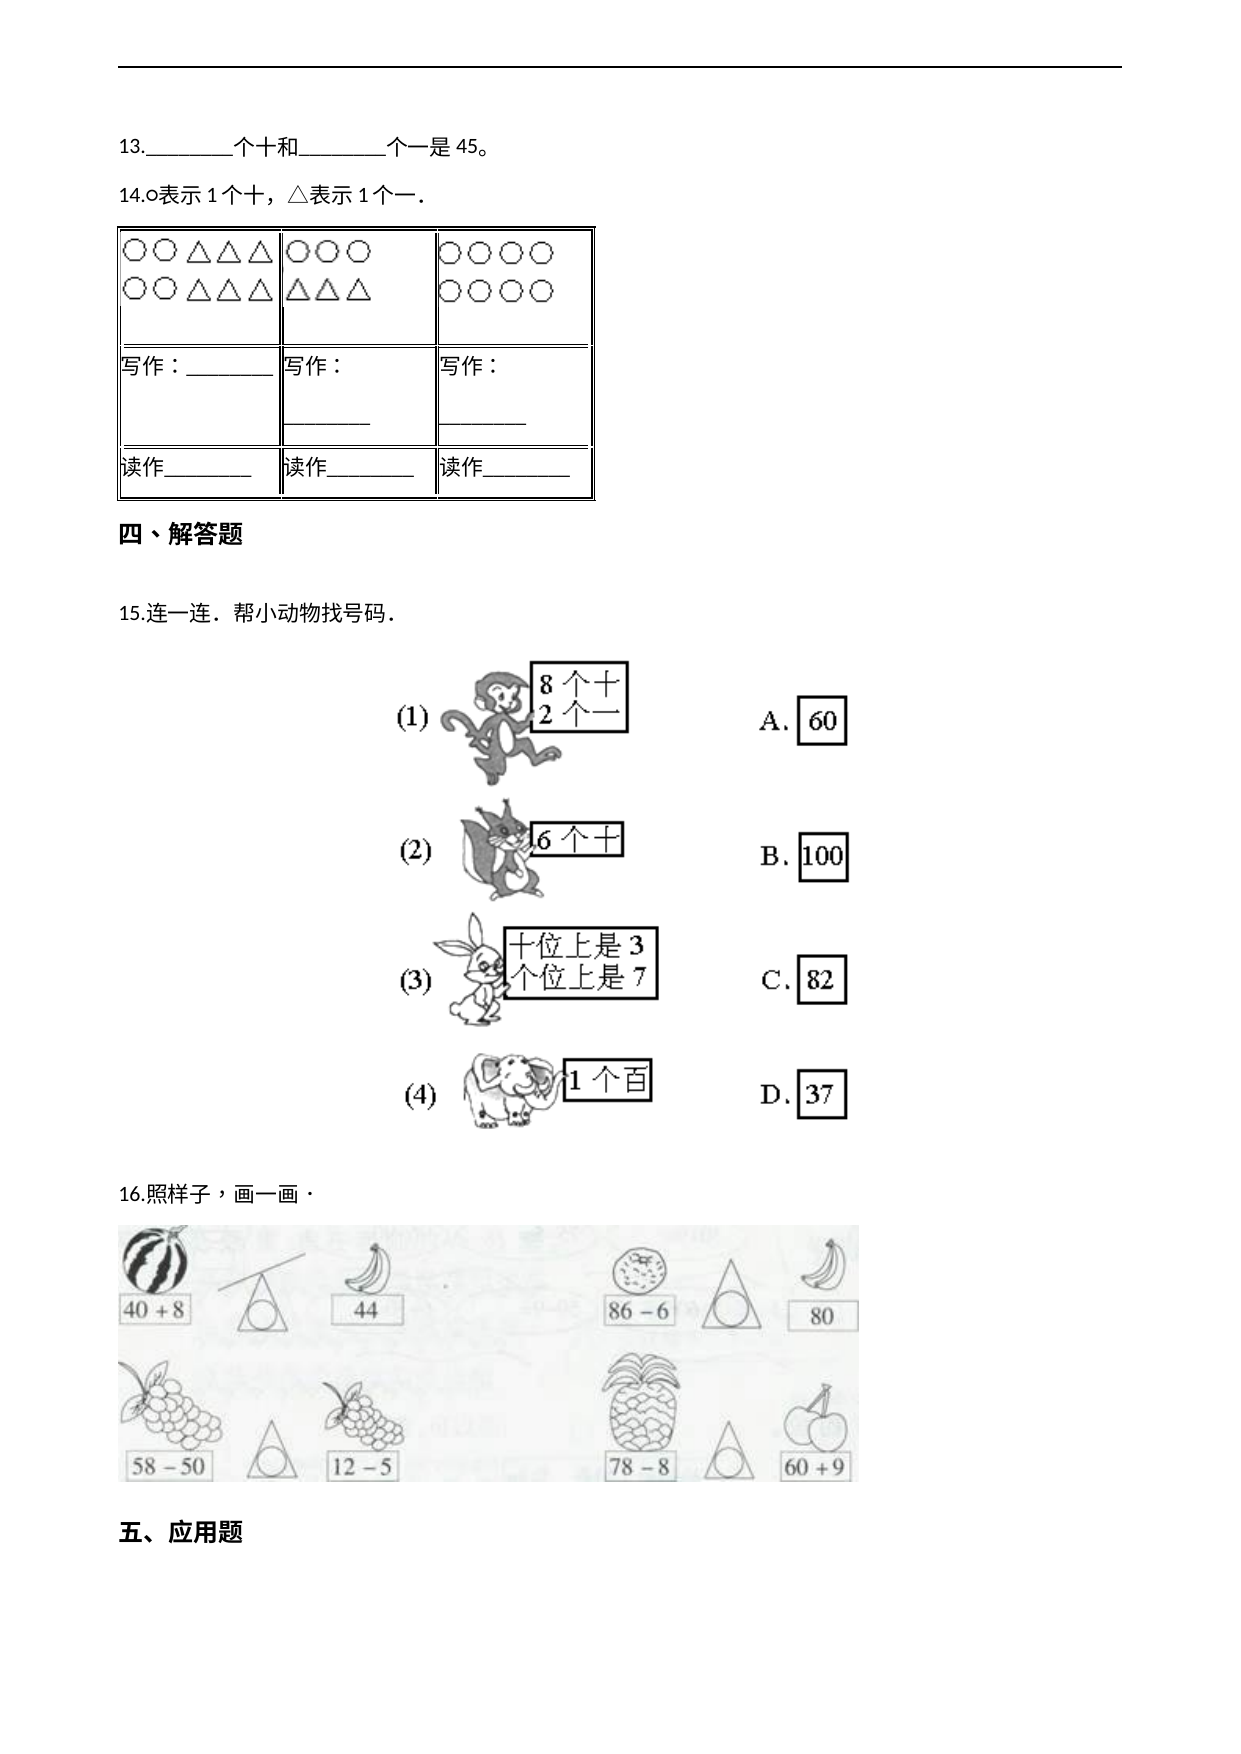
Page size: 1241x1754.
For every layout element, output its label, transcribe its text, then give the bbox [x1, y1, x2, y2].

table_cell 读作________ [437, 445, 593, 497]
table_cell 读作________ [281, 445, 437, 497]
text 16.照样子，画一画． [118, 1177, 1122, 1210]
table_header [437, 230, 591, 343]
table_cell 读作________ [119, 445, 281, 497]
picture [282, 232, 382, 307]
table_header [281, 228, 437, 343]
table_cell 写作：________ [119, 344, 281, 445]
text 15.连一连．帮小动物找号码． [118, 596, 1122, 628]
picture [118, 1225, 859, 1482]
table_header [121, 306, 279, 343]
table_cell 写作：________ [284, 348, 435, 445]
text 13.________个十和________个一是45。 [118, 129, 1122, 162]
picture [438, 232, 560, 307]
text 14.○表示1个十，△表示1个一． [118, 178, 1122, 210]
picture [384, 644, 857, 1140]
text 五、应用题 [118, 1498, 1122, 1563]
table_cell 写作：________ [437, 344, 593, 445]
text 四、解答题 [118, 501, 1122, 566]
picture [120, 232, 279, 306]
